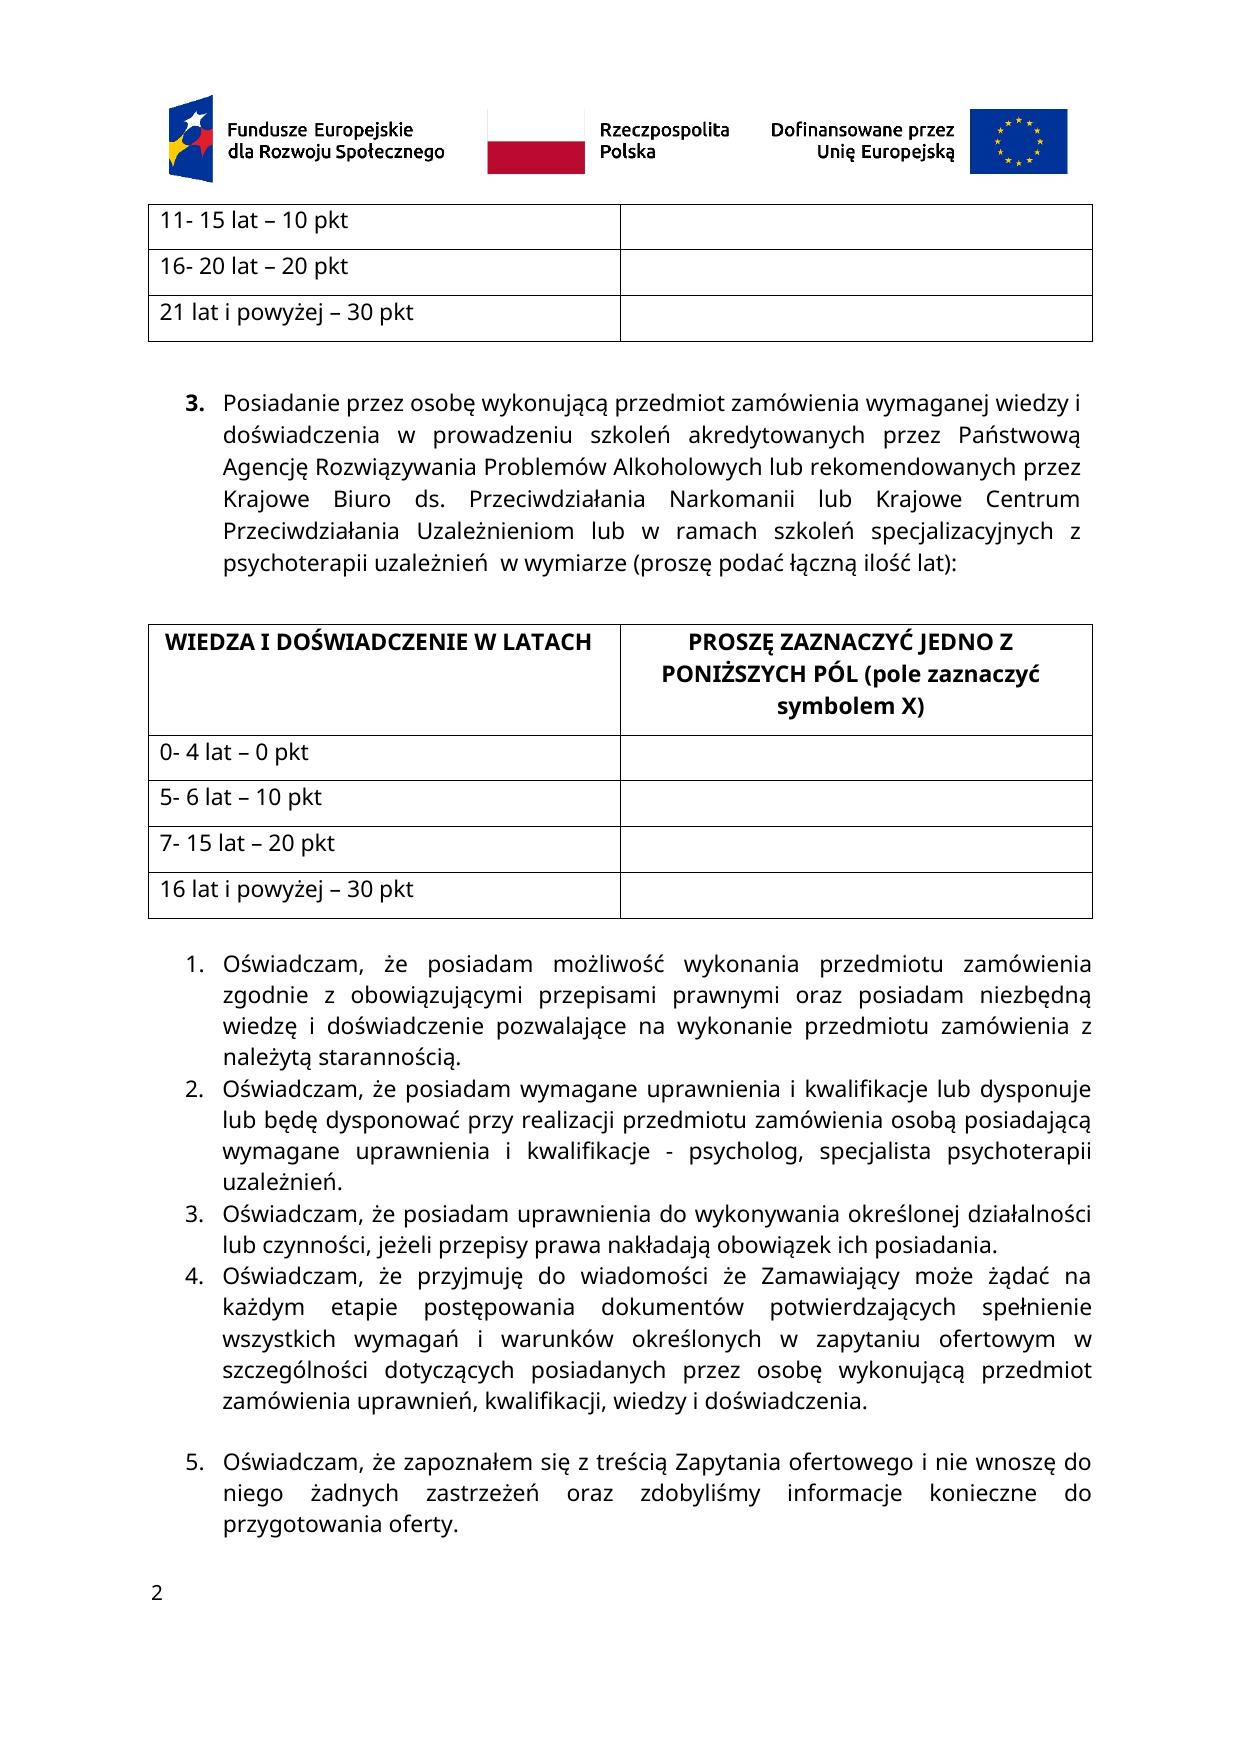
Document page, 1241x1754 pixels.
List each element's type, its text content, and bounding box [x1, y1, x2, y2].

table_cell 21 lat i powyżej – 30 pkt [149, 296, 620, 341]
table_cell [621, 205, 1092, 249]
table_cell [621, 296, 1092, 341]
table_cell [621, 873, 1092, 917]
table_cell 5- 6 lat – 10 pkt [149, 781, 620, 826]
list Oświadczam, że posiadam uprawnienia do wykonywania określonej działalności lub czynności, jeżeli przepisy prawa nakładają obowiązek ich posiadania. [185, 1256, 1093, 1318]
table_cell 7- 15 lat – 20 pkt [149, 827, 620, 872]
table_header PROSZĘ ZAZNACZYĆ JEDNO Z PONIŻSZYCH PÓL (pole zaznaczyć symbolem X) [621, 625, 1092, 734]
table_cell 11- 15 lat – 10 pkt [149, 205, 620, 249]
table_cell [621, 781, 1092, 826]
table_cell 16- 20 lat – 20 pkt [149, 250, 620, 295]
list Oświadczam, że posiadam możliwość wykonania przedmiotu zamówienia zgodnie z obowiązującymi przepisami prawnymi oraz posiadam niezbędną wiedzę i doświadczenie pozwalające na wykonanie przedmiotu zamówienia z należytą starannością. [185, 948, 1093, 1073]
list Oświadczam, że posiadam wymagane uprawnienia i kwalifikacje lub dysponuje lub będę dysponować przy realizacji przedmiotu zamówienia osobą posiadającą wymagane uprawnienia i kwalifikacje - psycholog, specjalista psychoterapii uzależnień. [185, 1102, 1093, 1227]
table_cell [621, 827, 1092, 872]
list Posiadanie przez osobę wykonującą przedmiot zamówienia wymaganej wiedzy i doświadczenia w prowadzeniu szkoleń akredytowanych przez Państwową Agencję Rozwiązywania Problemów Alkoholowych lub rekomendowanych przez Krajowe Biuro ds. Przeciwdziałania Narkomanii lub Krajowe Centrum Przeciwdziałania Uzależnieniom lub w ramach szkoleń specjalizacyjnych z psychoterapii uzależnień w wymiarze (proszę podać łączną ilość lat): [185, 386, 1082, 579]
list Oświadczam, że przyjmuję do wiadomości że Zamawiający może żądać na każdym etapie postępowania dokumentów potwierdzających spełnienie wszystkich wymagań i warunków określonych w zapytaniu ofertowym w szczególności dotyczących posiadanych przez osobę wykonującą przedmiot zamówienia uprawnień, kwalifikacji, wiedzy i doświadczenia. [185, 1318, 1093, 1475]
table_header WIEDZA I DOŚWIADCZENIE W LATACH [149, 625, 620, 734]
table_cell [621, 250, 1092, 295]
table_cell 0- 4 lat – 0 pkt [149, 736, 620, 780]
table_cell [621, 736, 1092, 780]
table_cell 16 lat i powyżej – 30 pkt [149, 873, 620, 917]
picture [147, 73, 1089, 204]
